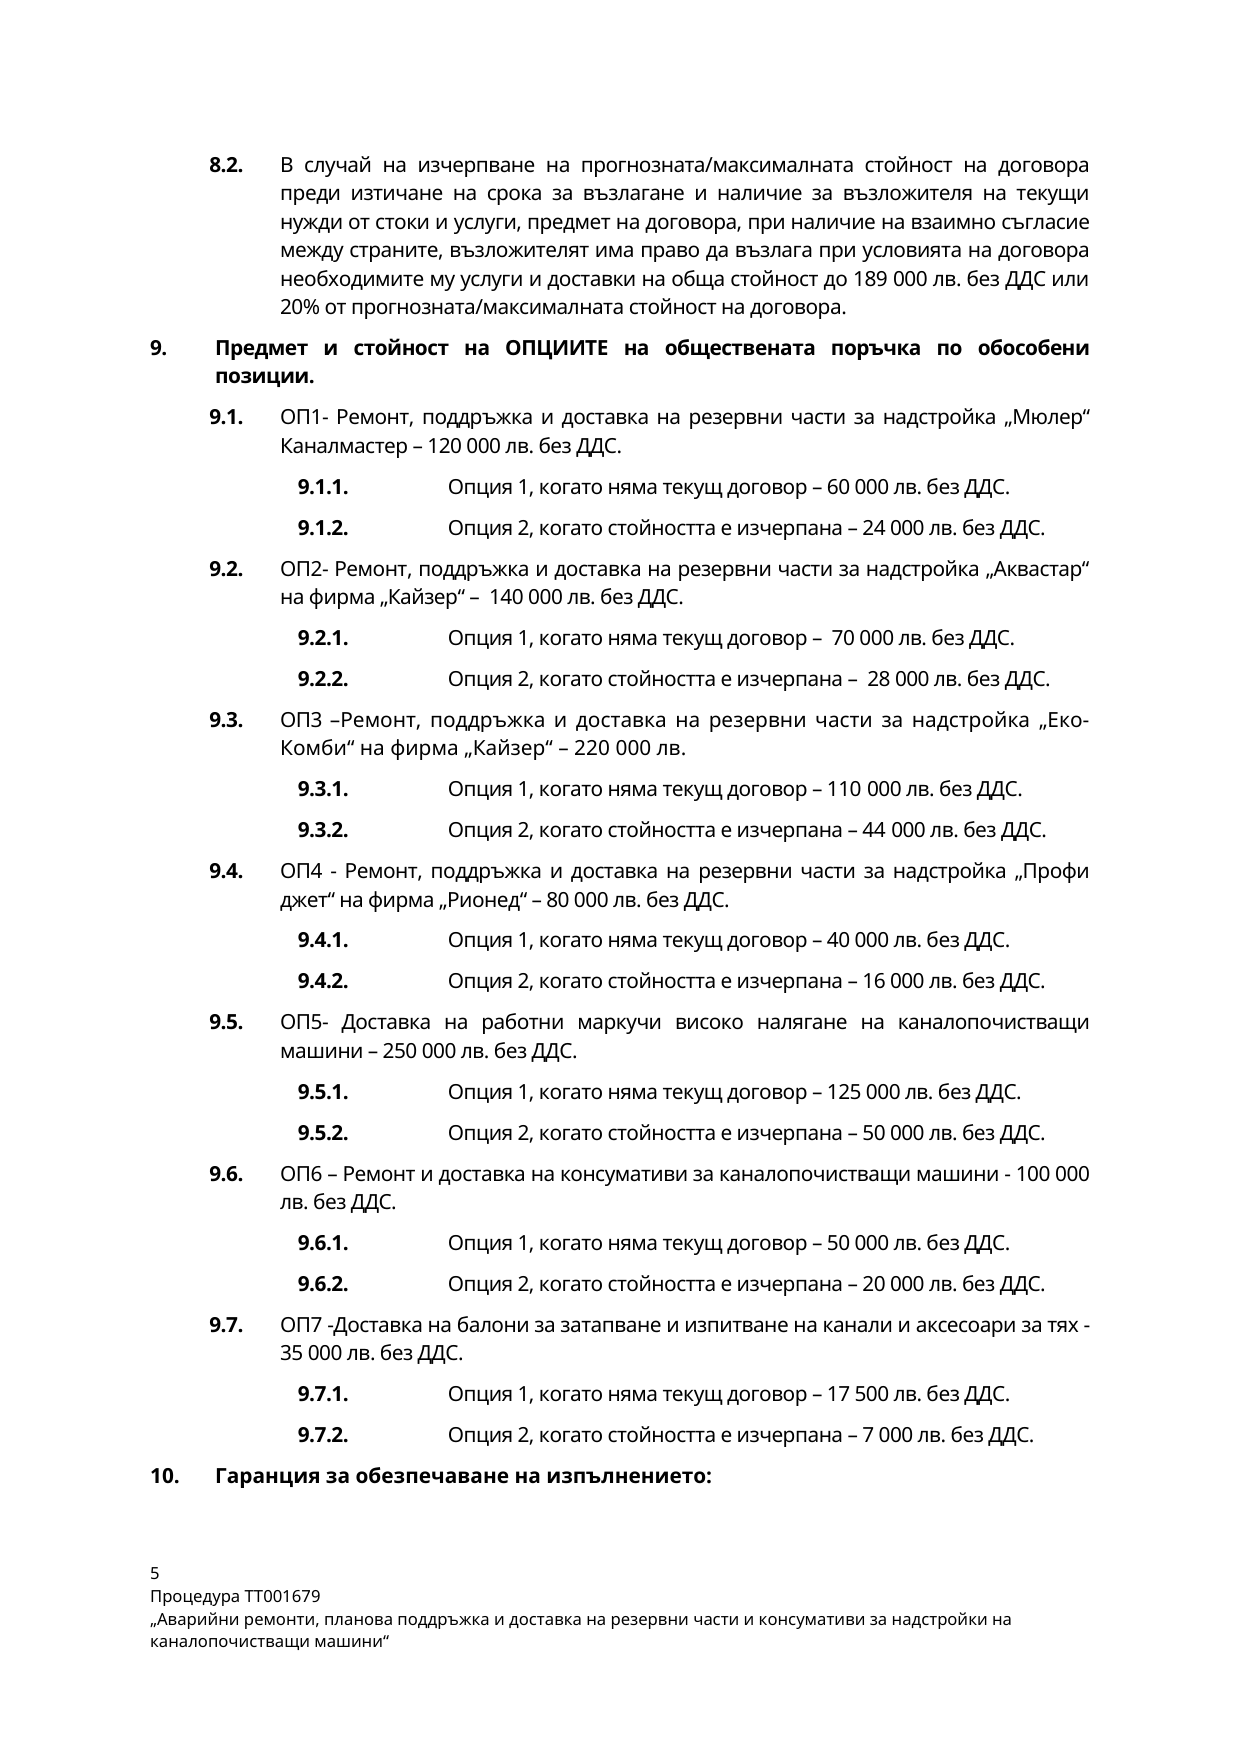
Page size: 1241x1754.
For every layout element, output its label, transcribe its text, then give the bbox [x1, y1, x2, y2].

list Опция 2, когато стойността е изчерпана – 28 000 лв. без ДДС. [298, 664, 1090, 692]
list Опция 1, когато няма текущ договор – 40 000 лв. без ДДС. [298, 926, 1090, 954]
list ОП3 –Ремонт, поддръжка и доставка на резервни части за надстройка „Еко-Комби“ на фирма „Кайзер“ – 220 000 лв. [209, 705, 1090, 762]
list Опция 1, когато няма текущ договор – 50 000 лв. без ДДС. [298, 1228, 1090, 1257]
list Опция 2, когато стойността е изчерпана – 16 000 лв. без ДДС. [298, 967, 1090, 995]
list Опция 1, когато няма текущ договор – 125 000 лв. без ДДС. [298, 1077, 1090, 1105]
list Опция 2, когато стойността е изчерпана – 50 000 лв. без ДДС. [298, 1118, 1090, 1146]
list Опция 2, когато стойността е изчерпана – 44 000 лв. без ДДС. [298, 815, 1090, 844]
list ОП7 -Доставка на балони за затапване и изпитване на канали и аксесоари за тях -35 000 лв. без ДДС. [209, 1310, 1090, 1367]
list Опция 1, когато няма текущ договор – 17 500 лв. без ДДС. [298, 1379, 1090, 1408]
list ОП6 – Ремонт и доставка на консумативи за каналопочистващи машини - 100 000 лв. без ДДС. [209, 1159, 1090, 1216]
list Опция 1, когато няма текущ договор – 60 000 лв. без ДДС. [298, 472, 1090, 500]
list Опция 2, когато стойността е изчерпана – 24 000 лв. без ДДС. [298, 513, 1090, 541]
list ОП4 - Ремонт, поддръжка и доставка на резервни части за надстройка „Профи джет“ на фирма „Рионед“ – 80 000 лв. без ДДС. [209, 856, 1090, 913]
list Гаранция за обезпечаване на изпълнението: [150, 1461, 1090, 1490]
list Опция 1, когато няма текущ договор – 110 000 лв. без ДДС. [298, 774, 1090, 803]
list Опция 2, когато стойността е изчерпана – 20 000 лв. без ДДС. [298, 1269, 1090, 1297]
list ОП1- Ремонт, поддръжка и доставка на резервни части за надстройка „Мюлер“ Каналмастер – 120 000 лв. без ДДС. [209, 402, 1090, 459]
list Опция 1, когато няма текущ договор – 70 000 лв. без ДДС. [298, 623, 1090, 652]
list ОП5- Доставка на работни маркучи високо налягане на каналопочистващи машини – 250 000 лв. без ДДС. [209, 1007, 1090, 1064]
list В случай на изчерпване на прогнозната/максималната стойност на договора преди изтичане на срока за възлагане и наличие за възложителя на текущи нужди от стоки и услуги, предмет на договора, при наличие на взаимно съгласие между страните, възложителят има право да възлага при условията на договора необходимите му услуги и доставки на обща стойност до 189 000 лв. без ДДС или 20% от прогнозната/максималната стойност на договора. [209, 150, 1090, 321]
list ОП2- Ремонт, поддръжка и доставка на резервни части за надстройка „Аквастар“ на фирма „Кайзер“ – 140 000 лв. без ДДС. [209, 554, 1090, 611]
list Опция 2, когато стойността е изчерпана – 7 000 лв. без ДДС. [298, 1420, 1090, 1449]
list Предмет и стойност на ОПЦИИТЕ на обществената поръчка по обособени позиции. [150, 333, 1090, 390]
